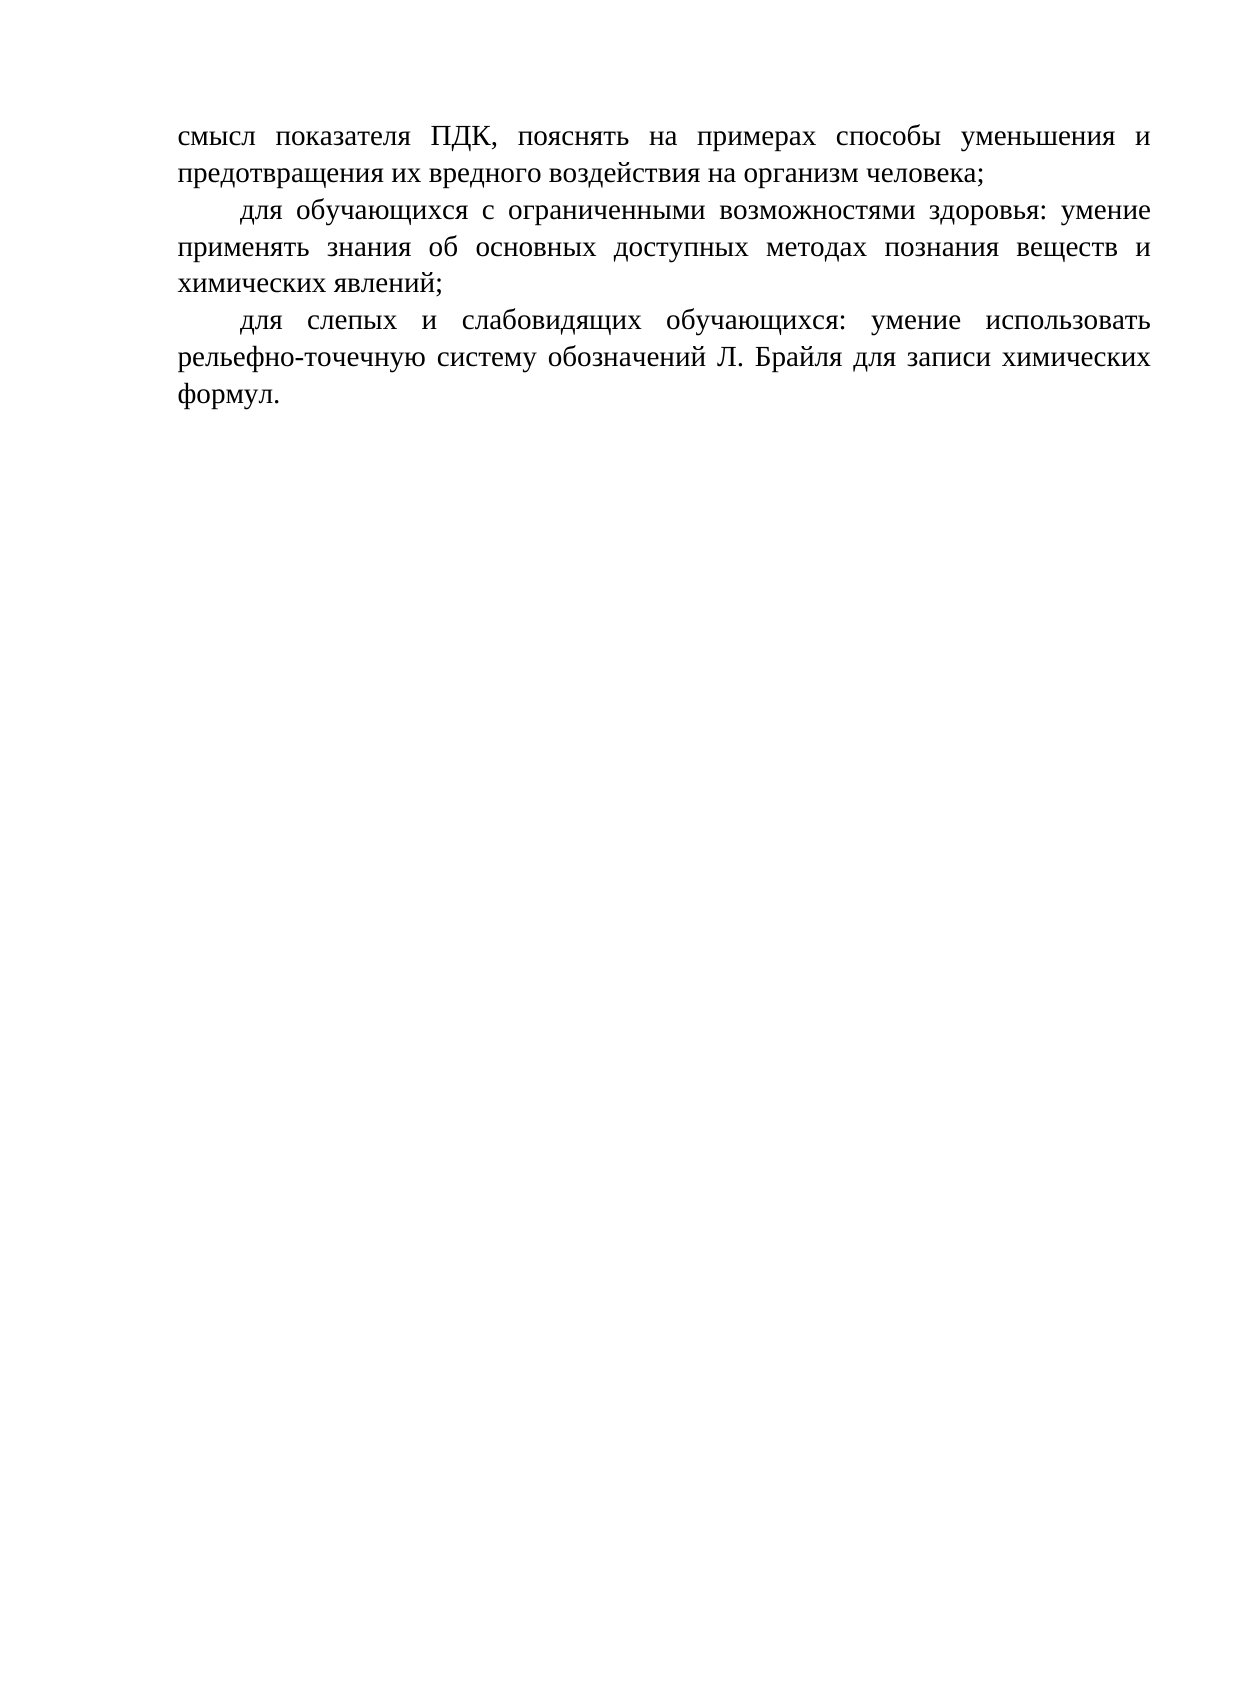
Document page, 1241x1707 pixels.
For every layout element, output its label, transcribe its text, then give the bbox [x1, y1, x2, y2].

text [177, 118, 1152, 188]
text для обучающихся с ограниченными возможностями здоровья: умение применять знания об основных доступных методах познания веществ и химических явлений; [177, 192, 1152, 299]
text для слепых и слабовидящих обучающихся: умение использовать рельефно-точечную систему обозначений Л. Брайля для записи химических формул. [177, 302, 1152, 410]
